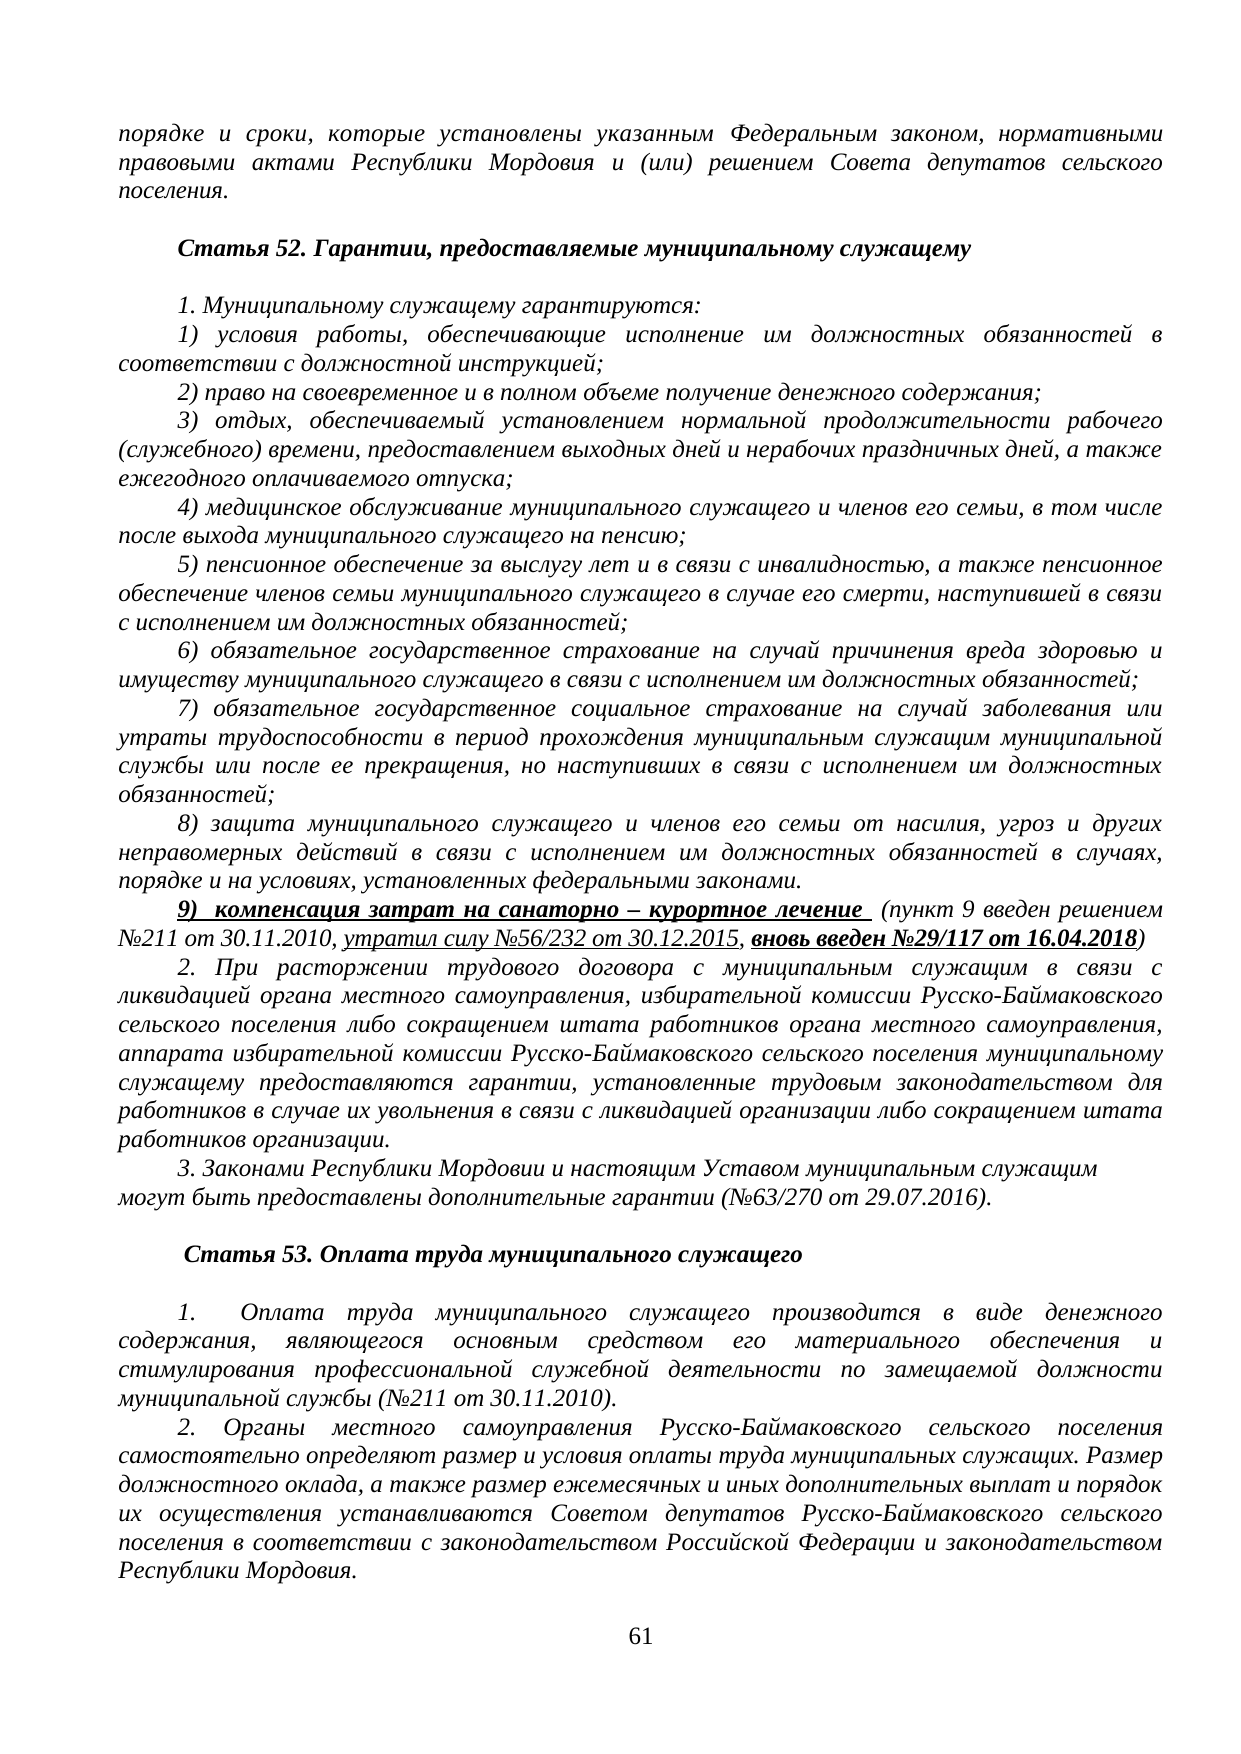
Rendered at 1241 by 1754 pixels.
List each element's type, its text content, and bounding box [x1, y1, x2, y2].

text Статья 53. Оплата труда муниципального служащего [118, 1239, 1163, 1268]
text 6) обязательное государственное страхование на случай причинения вреда здоровью и имуществу муниципального служащего в связи с исполнением им должностных обязанностей; [118, 636, 1163, 693]
text 2. При расторжении трудового договора с муниципальным служащим в связи с ликвидацией органа местного самоуправления, избирательной комиссии Русско-Баймаковского сельского поселения либо сокращением штата работников органа местного самоуправления, аппарата избирательной комиссии Русско-Баймаковского сельского поселения муниципальному служащему предоставляются гарантии, установленные трудовым законодательством для работников в случае их увольнения в связи с ликвидацией организации либо сокращением штата работников организации. [118, 952, 1163, 1153]
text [118, 118, 1163, 204]
text 4) медицинское обслуживание муниципального служащего и членов его семьи, в том числе после выхода муниципального служащего на пенсию; [118, 492, 1163, 549]
text 7) обязательное государственное социальное страхование на случай заболевания или утраты трудоспособности в период прохождения муниципальным служащим муниципальной службы или после ее прекращения, но наступивших в связи с исполнением им должностных обязанностей; [118, 693, 1163, 808]
text 9) компенсация затрат на санаторно – курортное лечение (пункт 9 введен решением №211 от 30.11.2010, утратил силу №56/232 от 30.12.2015, вновь введен №29/117 от 16.04.2018) [118, 894, 1163, 952]
text 1) условия работы, обеспечивающие исполнение им должностных обязанностей в соответствии с должностной инструкцией; [118, 319, 1163, 377]
text 1. Муниципальному служащему гарантируются: [118, 291, 1163, 319]
text 2. Органы местного самоуправления Русско-Баймаковского сельского поселения самостоятельно определяют размер и условия оплаты труда муниципальных служащих. Размер должностного оклада, а также размер ежемесячных и иных дополнительных выплат и порядок их осуществления устанавливаются Советом депутатов Русско-Баймаковского сельского поселения в соответствии с законодательством Российской Федерации и законодательством Республики Мордовия. [118, 1412, 1163, 1584]
text 2) право на своевременное и в полном объеме получение денежного содержания; [118, 377, 1163, 406]
text 3) отдых, обеспечиваемый установлением нормальной продолжительности рабочего (служебного) времени, предоставлением выходных дней и нерабочих праздничных дней, а также ежегодного оплачиваемого отпуска; [118, 406, 1163, 492]
text 8) защита муниципального служащего и членов его семьи от насилия, угроз и других неправомерных действий в связи с исполнением им должностных обязанностей в случаях, порядке и на условиях, установленных федеральными законами. [118, 808, 1163, 894]
text 5) пенсионное обеспечение за выслугу лет и в связи с инвалидностью, а также пенсионное обеспечение членов семьи муниципального служащего в случае его смерти, наступившей в связи с исполнением им должностных обязанностей; [118, 549, 1163, 636]
text Статья 52. Гарантии, предоставляемые муниципальному служащему [118, 233, 1163, 262]
text 3. Законами Республики Мордовии и настоящим Уставом муниципальным служащим могут быть предоставлены дополнительные гарантии (№63/270 от 29.07.2016). [118, 1153, 1163, 1211]
text 1. Оплата труда муниципального служащего производится в виде денежного содержания, являющегося основным средством его материального обеспечения и стимулирования профессиональной служебной деятельности по замещаемой должности муниципальной службы (№211 от 30.11.2010). [118, 1297, 1163, 1412]
